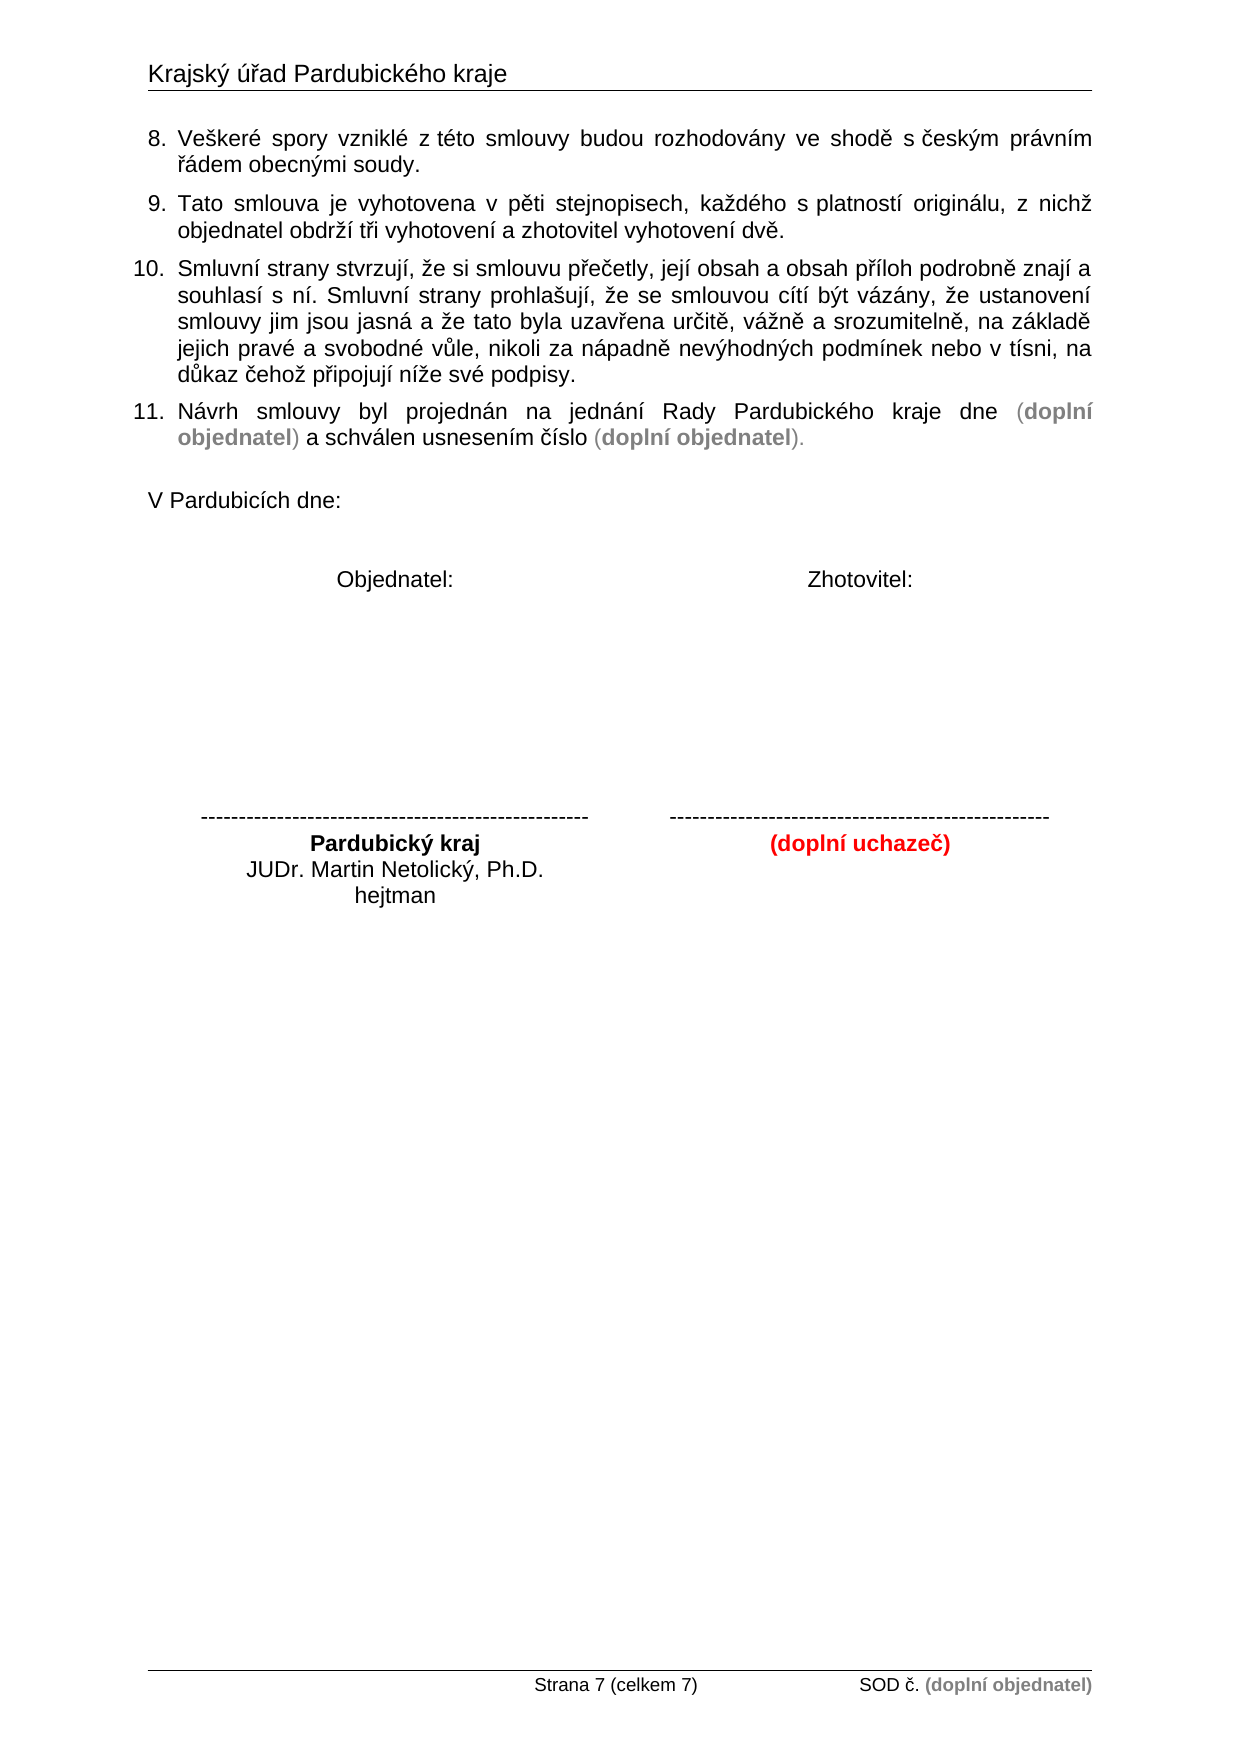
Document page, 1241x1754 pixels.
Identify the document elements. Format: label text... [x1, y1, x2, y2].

table_header Zhotovitel: -------------------------------------------------- [628, 566, 1093, 830]
list Smluvní strany stvrzují, že si smlouvu přečetly, její obsah a obsah příloh podrobně znají a souhlasí s ní. Smluvní strany prohlašují, že se smlouvou cítí být vázány, že ustanovení smlouvy jim jsou jasná a že tato byla uzavřena určitě, vážně a srozumitelně, na základě jejich pravé a svobodné vůle, nikoli za nápadně nevýhodných podmínek nebo v tísni, na důkaz čehož připojují níže své podpisy. [133, 255, 1092, 387]
text V Pardubicích dne: [148, 487, 1172, 513]
list Tato smlouva je vyhotovena v pěti stejnopisech, každého s platností originálu, z nichž objednatel obdrží tři vyhotovení a zhotovitel vyhotovení dvě. [148, 190, 1092, 243]
table_cell Pardubický kraj JUDr. Martin Netolický, Ph.D. hejtman [163, 830, 628, 909]
list Návrh smlouvy byl projednán na jednání Rady Pardubického kraje dne (doplní objednatel) a schválen usnesením číslo (doplní objednatel). [133, 398, 1092, 450]
list Veškeré spory vzniklé z této smlouvy budou rozhodovány ve shodě s českým právním řádem obecnými soudy. [148, 125, 1092, 178]
table_header Objednatel: --------------------------------------------------- [163, 566, 628, 830]
table_cell (doplní uchazeč) [628, 830, 1093, 909]
